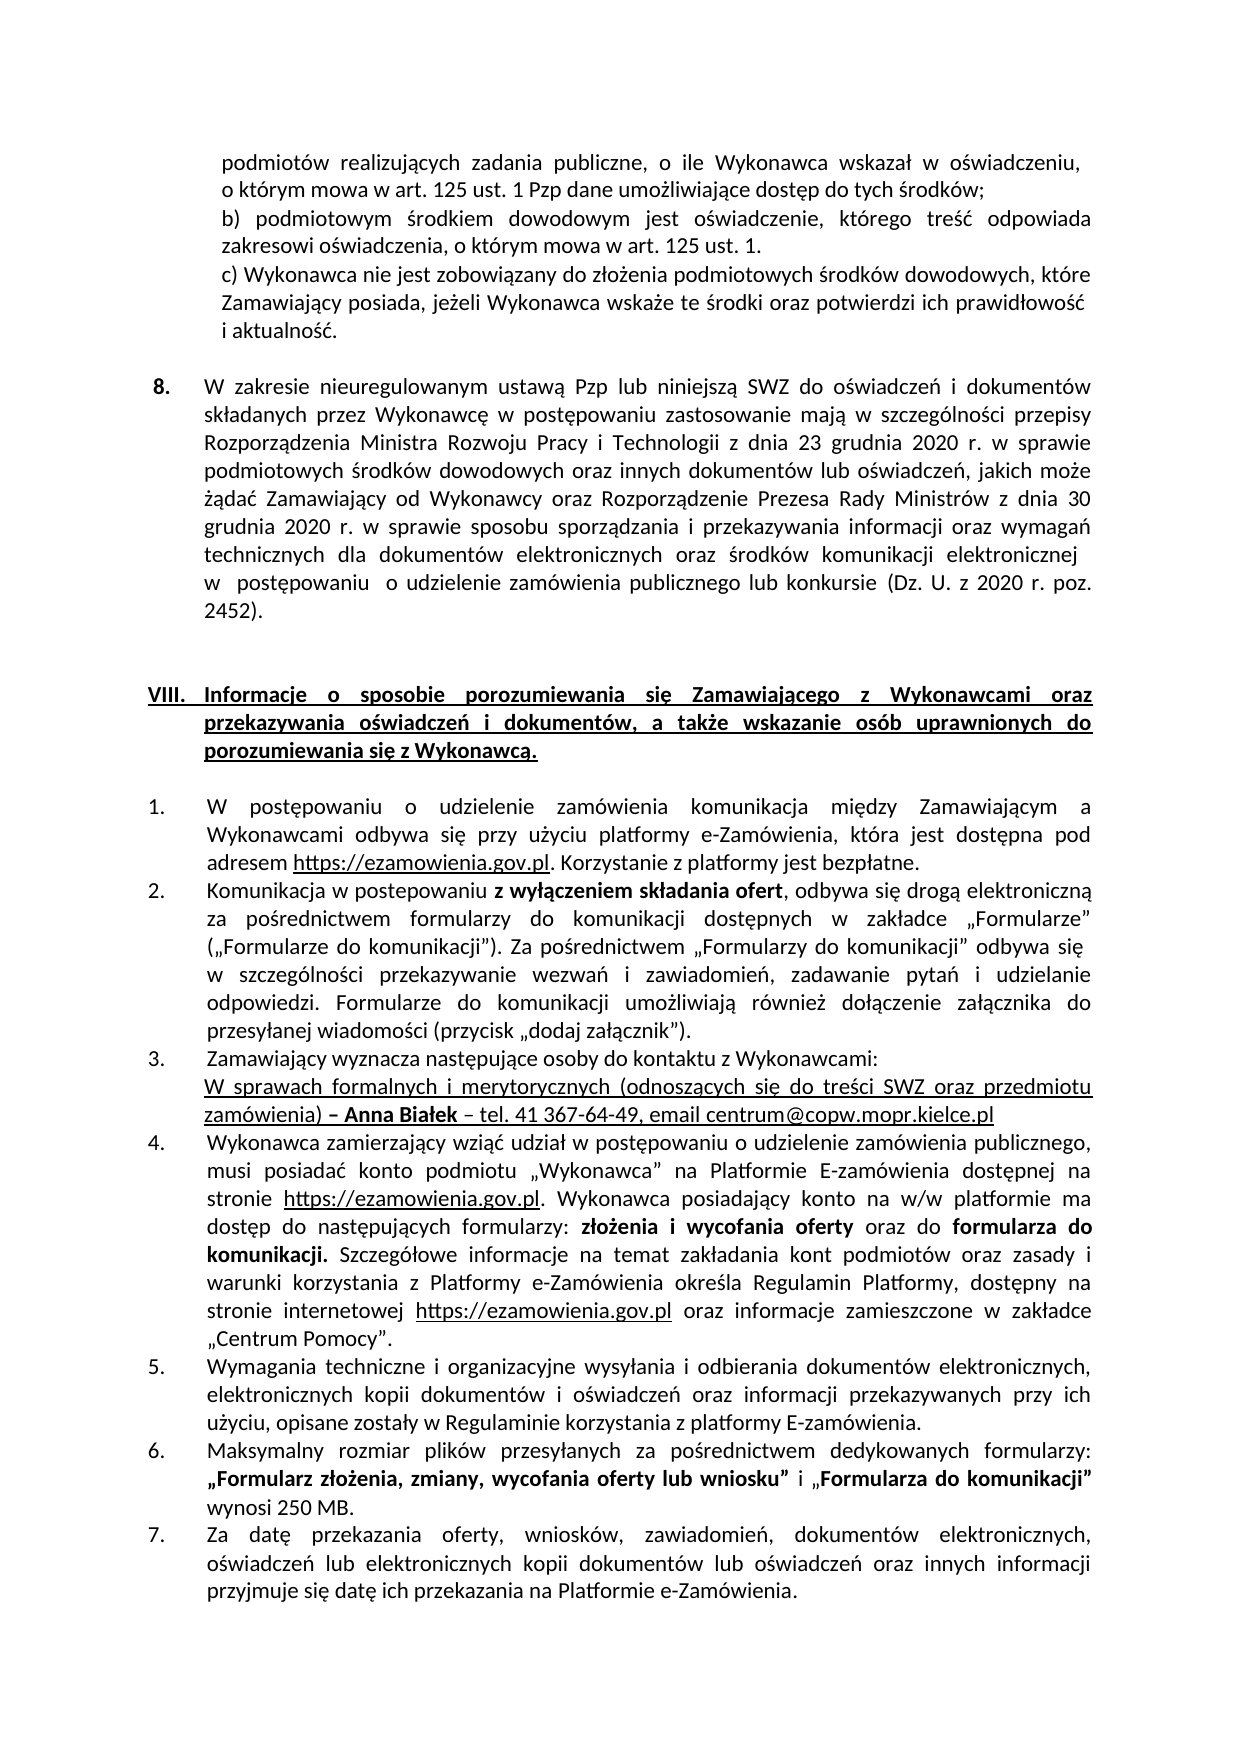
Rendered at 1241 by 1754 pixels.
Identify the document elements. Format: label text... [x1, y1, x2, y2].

text 7. Dostępność dokumentów [148, 148, 1093, 176]
list Komunikacja w postepowaniu z wyłączeniem składania ofert, odbywa się drogą elektroniczną za pośrednictwem formularzy do komunikacji dostępnych w zakładce „Formularze” („Formularze do komunikacji”). Za pośrednictwem „Formularzy do komunikacji” odbywa się w szczególności przekazywanie wezwań i zawiadomień, zadawanie pytań i udzielanie odpowiedzi. Formularze do komunikacji umożliwiają również dołączenie załącznika do przesyłanej wiadomości (przycisk „dodaj załącznik”). [148, 988, 1093, 1156]
list W postępowaniu o udzielenie zamówienia komunikacja między Zamawiającym a Wykonawcami odbywa się przy użyciu platformy e-Zamówienia, która jest dostępna pod adresem https://ezamowienia.gov.pl. Korzystanie z platformy jest bezpłatne. [148, 904, 1093, 988]
text VIII. Informacje o sposobie porozumiewania się Zamawiającego z Wykonawcami oraz przekazywania oświadczeń i dokumentów, a także wskazanie osób uprawnionych do porozumiewania się z Wykonawcą. [148, 818, 1093, 876]
text 8. W zakresie nieuregulowanym ustawą Pzp lub niniejszą SWZ do oświadczeń i dokumentów składanych przez Wykonawcę w postępowaniu zastosowanie mają w szczególności przepisy Rozporządzenia Ministra Rozwoju Pracy i Technologii z dnia 23 grudnia 2020 r. w sprawie podmiotowych środków dowodowych oraz innych dokumentów lub oświadczeń, jakich może żądać Zamawiający od Wykonawcy oraz Rozporządzenie Prezesa Rady Ministrów z dnia 30 grudnia 2020 r. w sprawie sposobu sporządzania i przekazywania informacji oraz wymagań technicznych dla dokumentów elektronicznych oraz środków komunikacji elektronicznej w postępowaniu o udzielenie zamówienia publicznego lub konkursie (Dz. U. z 2020 r. poz. 2452). [148, 484, 1093, 736]
text VIII. Informacje o sposobie porozumiewania się Zamawiającego z Wykonawcami oraz przekazywania oświadczeń i dokumentów, a także wskazanie osób uprawnionych do porozumiewania się z Wykonawcą. [148, 792, 1093, 816]
text b) podmiotowym środkiem dowodowym jest oświadczenie, którego treść odpowiada zakresowi oświadczenia, o którym mowa w art. 125 ust. 1. [221, 316, 1093, 372]
list Wykonawca zamierzający wziąć udział w postępowaniu o udzielenie zamówienia publicznego, musi posiadać konto podmiotu „Wykonawca” na Platformie E-zamówienia dostępnej na stronie https://ezamowienia.gov.pl. Wykonawca posiadający konto na w/w platformie ma dostęp do następujących formularzy: złożenia i wycofania oferty oraz do formularza do komunikacji. Szczegółowe informacje na temat zakładania kont podmiotów oraz zasady i warunki korzystania z Platformy e-Zamówienia określa Regulamin Platformy, dostępny na stronie internetowej https://ezamowienia.gov.pl oraz informacje zamieszczone w zakładce „Centrum Pomocy”. [148, 1240, 1093, 1464]
text a) może je uzyskać za pomocą bezpłatnych i ogólnodostępnych baz danych, w szczególności rejestrów publicznych w rozumieniu ustawy z 17 lutego 2005 r. o informatyzacji działalności podmiotów realizujących zadania publiczne, o ile Wykonawca wskazał w oświadczeniu, o którym mowa w art. 125 ust. 1 Pzp dane umożliwiające dostęp do tych środków; [221, 204, 1093, 316]
text W sprawach formalnych i merytorycznych (odnoszących się do treści SWZ oraz przedmiotu zamówienia) – Anna Białek – tel. 41 367-64-49, email centrum@copw.mopr.kielce.pl [204, 1210, 1093, 1240]
text c) Wykonawca nie jest zobowiązany do złożenia podmiotowych środków dowodowych, które Zamawiający posiada, jeżeli Wykonawca wskaże te środki oraz potwierdzi ich prawidłowość i aktualność. [221, 372, 1093, 456]
text W sprawach formalnych i merytorycznych (odnoszących się do treści SWZ oraz przedmiotu zamówienia) – Anna Białek – tel. 41 367-64-49, email centrum@copw.mopr.kielce.pl [204, 1184, 1093, 1208]
list Zamawiający nie wzywa do złożenia podmiotowych środków dowodowych, jeżeli: [192, 176, 1093, 204]
list Zamawiający wyznacza następujące osoby do kontaktu z Wykonawcami: [148, 1156, 1093, 1184]
list Wymagania techniczne i organizacyjne wysyłania i odbierania dokumentów elektronicznych, elektronicznych kopii dokumentów i oświadczeń oraz informacji przekazywanych przy ich użyciu, opisane zostały w Regulaminie korzystania z platformy E-zamówienia. [148, 1464, 1093, 1549]
